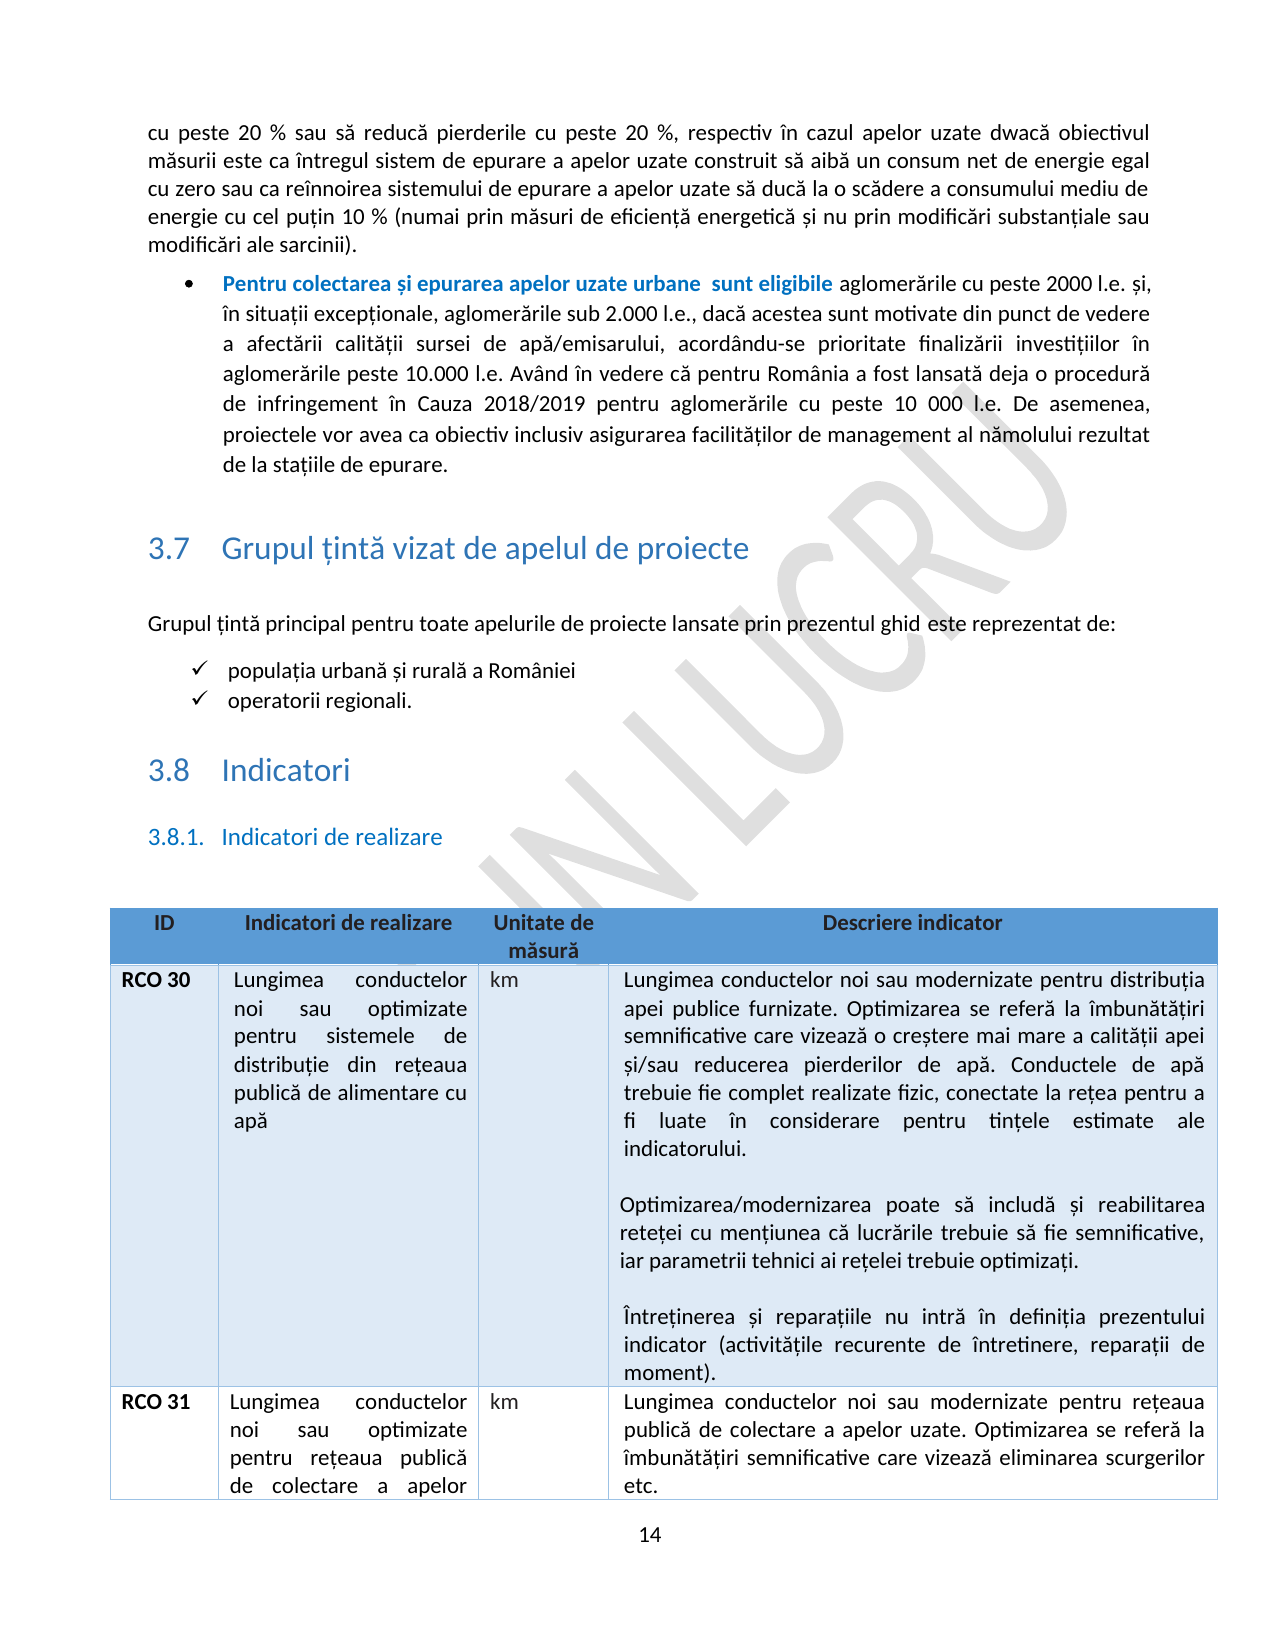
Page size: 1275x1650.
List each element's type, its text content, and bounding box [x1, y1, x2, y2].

table_cell RCO 31 [111, 1387, 218, 1499]
list Pentru colectarea şi epurarea apelor uzate urbane sunt eligibile aglomerările cu peste 2000 l.e. și, în situații excepționale, aglomerările sub 2.000 l.e., dacă acestea sunt motivate din punct de vedere a afectării calității sursei de apă/emisarului, acordându-se prioritate finalizării investițiilor în aglomerările peste 10.000 l.e. Având în vedere că pentru România a fost lansată deja o procedură de infringement în Cauza 2018/2019 pentru aglomerările cu peste 10 000 l.e. De asemenea, proiectele vor avea ca obiectiv inclusiv asigurarea facilităților de management al nămolului rezultat de la stațiile de epurare. [185, 269, 1152, 478]
table_cell Lungimea conductelor noi sau modernizate pentru distribuția apei publice furnizate. Optimizarea se referă la îmbunătățiri semnificative care vizează o creștere mai mare a calității apei și/sau reducerea pierderilor de apă. Conductele de apă trebuie fie complet realizate fizic, conectate la rețea pentru a fi luate în considerare pentru tințele estimate ale indicatorului. Optimizarea/modernizarea poate să includă și reabilitarea reteței cu mențiunea că lucrările trebuie să fie semnificative, iar parametrii tehnici ai rețelei trebuie optimizați. Întreținerea și reparațiile nu intră în definiția prezentului indicator (activitățile recurente de întretinere, reparații de moment). [609, 966, 1217, 1386]
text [148, 118, 1152, 258]
list operatorii regionali. [190, 687, 1152, 714]
table_cell RCO 30 [111, 966, 218, 1386]
table_header ID [111, 909, 218, 964]
subtitle 3.8.1. Indicatori de realizare [148, 821, 1152, 851]
table_header Indicatori de realizare [219, 909, 478, 964]
table_cell Lungimea conductelor noi sau optimizate pentru sistemele de distribuție din rețeaua publică de alimentare cu apă [219, 966, 478, 1386]
list populaţia urbană şi rurală a României [190, 656, 1152, 684]
table_cell km [479, 966, 608, 1386]
subtitle Indicatori [148, 749, 1152, 790]
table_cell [219, 1387, 478, 1499]
table_header Descriere indicator [609, 909, 1217, 964]
table_header Unitate de măsură [479, 909, 608, 964]
text Grupul țintă principal pentru toate apelurile de proiecte lansate prin prezentul ghid este reprezentat de: [148, 609, 1152, 637]
subtitle Grupul țintă vizat de apelul de proiecte [148, 527, 1152, 568]
table_cell km [479, 1387, 608, 1499]
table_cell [609, 1387, 1217, 1499]
